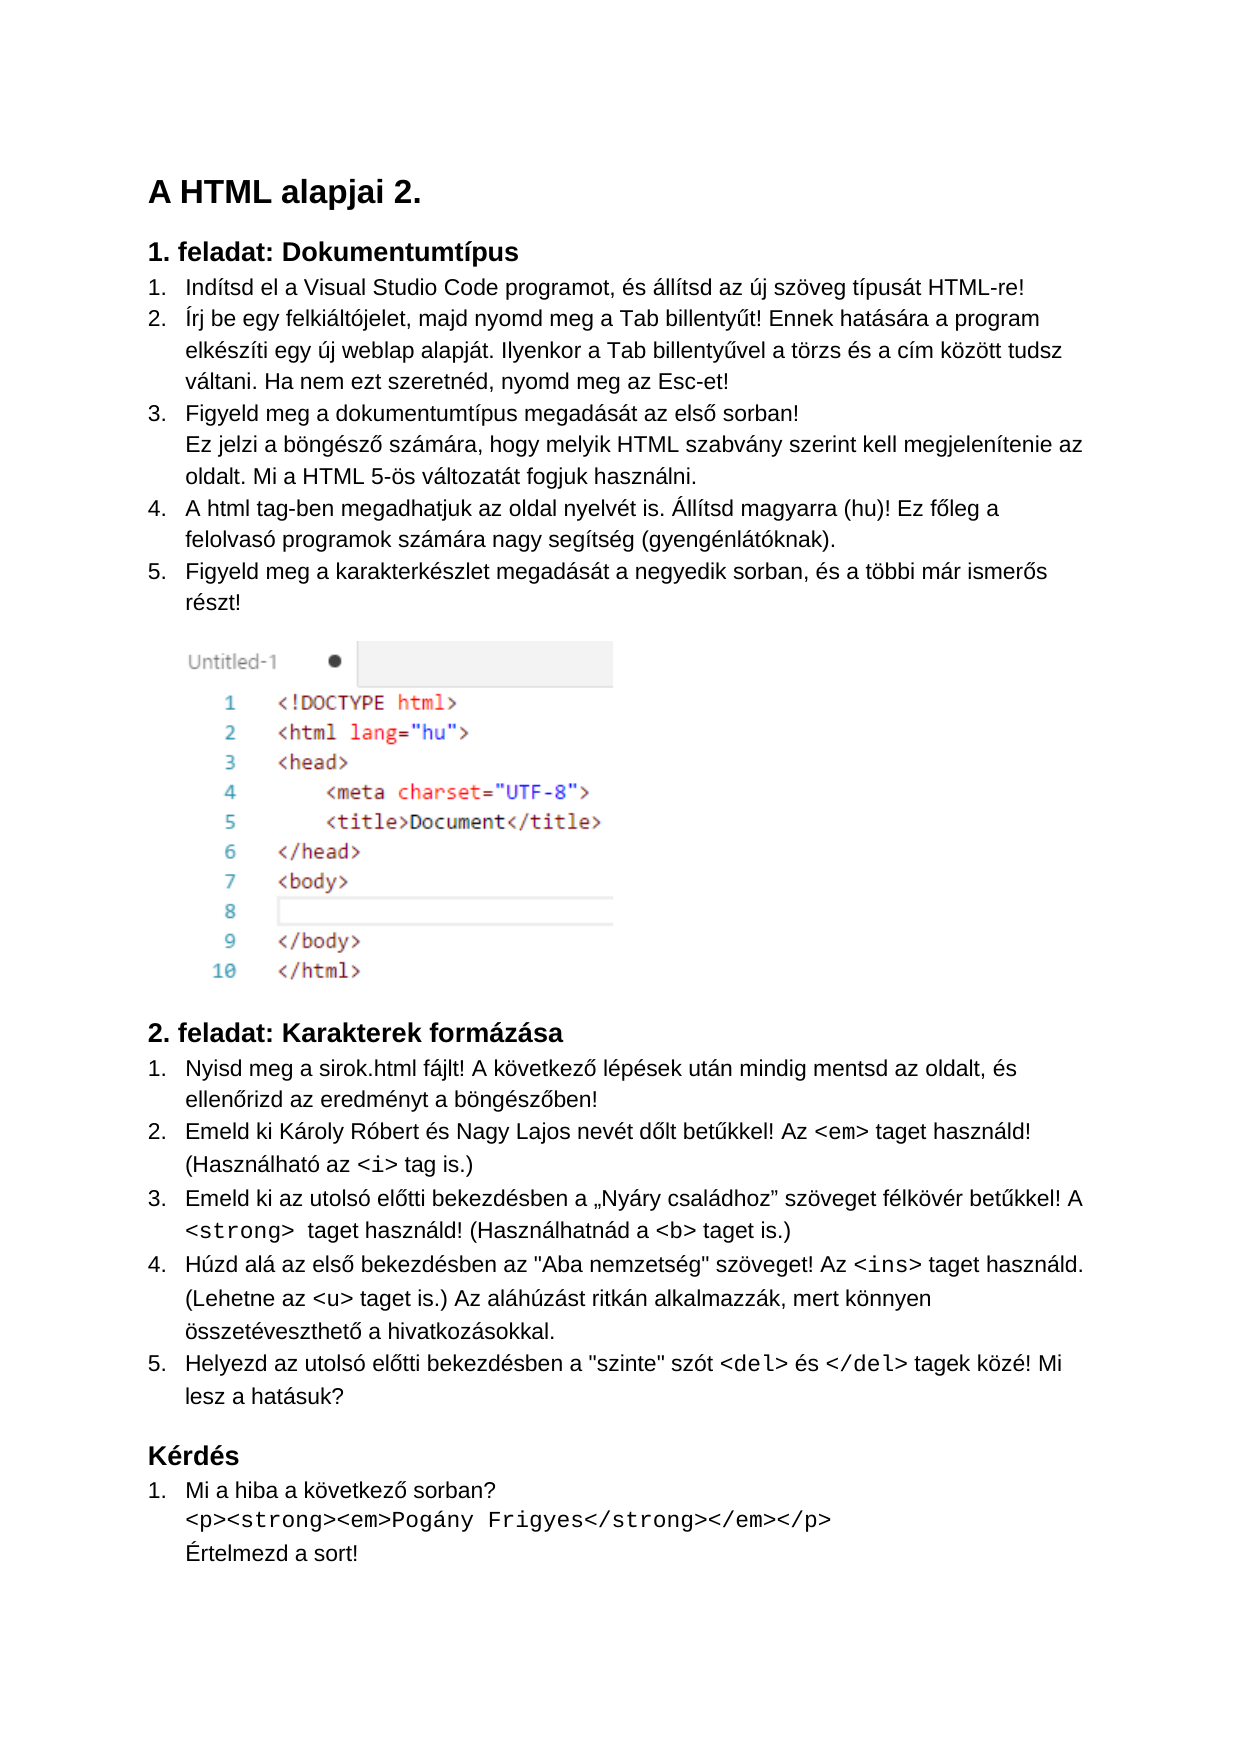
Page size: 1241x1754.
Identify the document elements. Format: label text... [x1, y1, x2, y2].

list Emeld ki Károly Róbert és Nagy Lajos nevét dőlt betűkkel! Az <em> taget használd! (Használható az <i> tag is.) [148, 1118, 1093, 1180]
list Figyeld meg a dokumentumtípus megadását az első sorban! Ez jelzi a böngésző számára, hogy melyik HTML szabvány szerint kell megjelenítenie az oldalt. Mi a HTML 5-ös változatát fogjuk használni. [148, 400, 1093, 489]
list A html tag-ben megadhatjuk az oldal nyelvét is. Állítsd magyarra (hu)! Ez főleg a felolvasó programok számára nagy segítség (gyengénlátóknak). [148, 494, 1093, 552]
list Mi a hiba a következő sorban? <p><strong><em>Pogány Frigyes</strong></em></p> Értelmezd a sort! [148, 1477, 1093, 1566]
subtitle 1. feladat: Dokumentumtípus [148, 236, 1093, 267]
subtitle A HTML alapjai 2. [148, 173, 1093, 211]
list Nyisd meg a sirok.html fájlt! A következő lépések után mindig mentsd az oldalt, és ellenőrizd az eredményt a böngészőben! [148, 1055, 1093, 1113]
list Helyezd az utolsó előtti bekezdésben a "szinte" szót <del> és </del> tagek közé! Mi lesz a hatásuk? [148, 1349, 1093, 1409]
subtitle Kérdés [148, 1440, 1093, 1471]
subtitle 2. feladat: Karakterek formázása [148, 1017, 1093, 1048]
list Figyeld meg a karakterkészlet megadását a negyedik sorban, és a többi már ismerős részt! [148, 558, 1093, 616]
list Húzd alá az első bekezdésben az "Aba nemzetség" szöveget! Az <ins> taget használd. (Lehetne az <u> taget is.) Az aláhúzást ritkán alkalmazzák, mert könnyen összetéveszthető a hivatkozásokkal. [148, 1251, 1093, 1344]
list Indítsd el a Visual Studio Code programot, és állítsd az új szöveg típusát HTML-re! [148, 273, 1093, 300]
list Írj be egy felkiáltójelet, majd nyomd meg a Tab billentyűt! Ennek hatására a program elkészíti egy új weblap alapját. Ilyenkor a Tab billentyűvel a törzs és a cím között tudsz váltani. Ha nem ezt szeretnéd, nyomd meg az Esc-et! [148, 305, 1093, 394]
list Emeld ki az utolsó előtti bekezdésben a „Nyáry családhoz” szöveget félkövér betűkkel! A <strong> taget használd! (Használhatnád a <b> taget is.) [148, 1185, 1093, 1245]
picture [177, 641, 614, 989]
